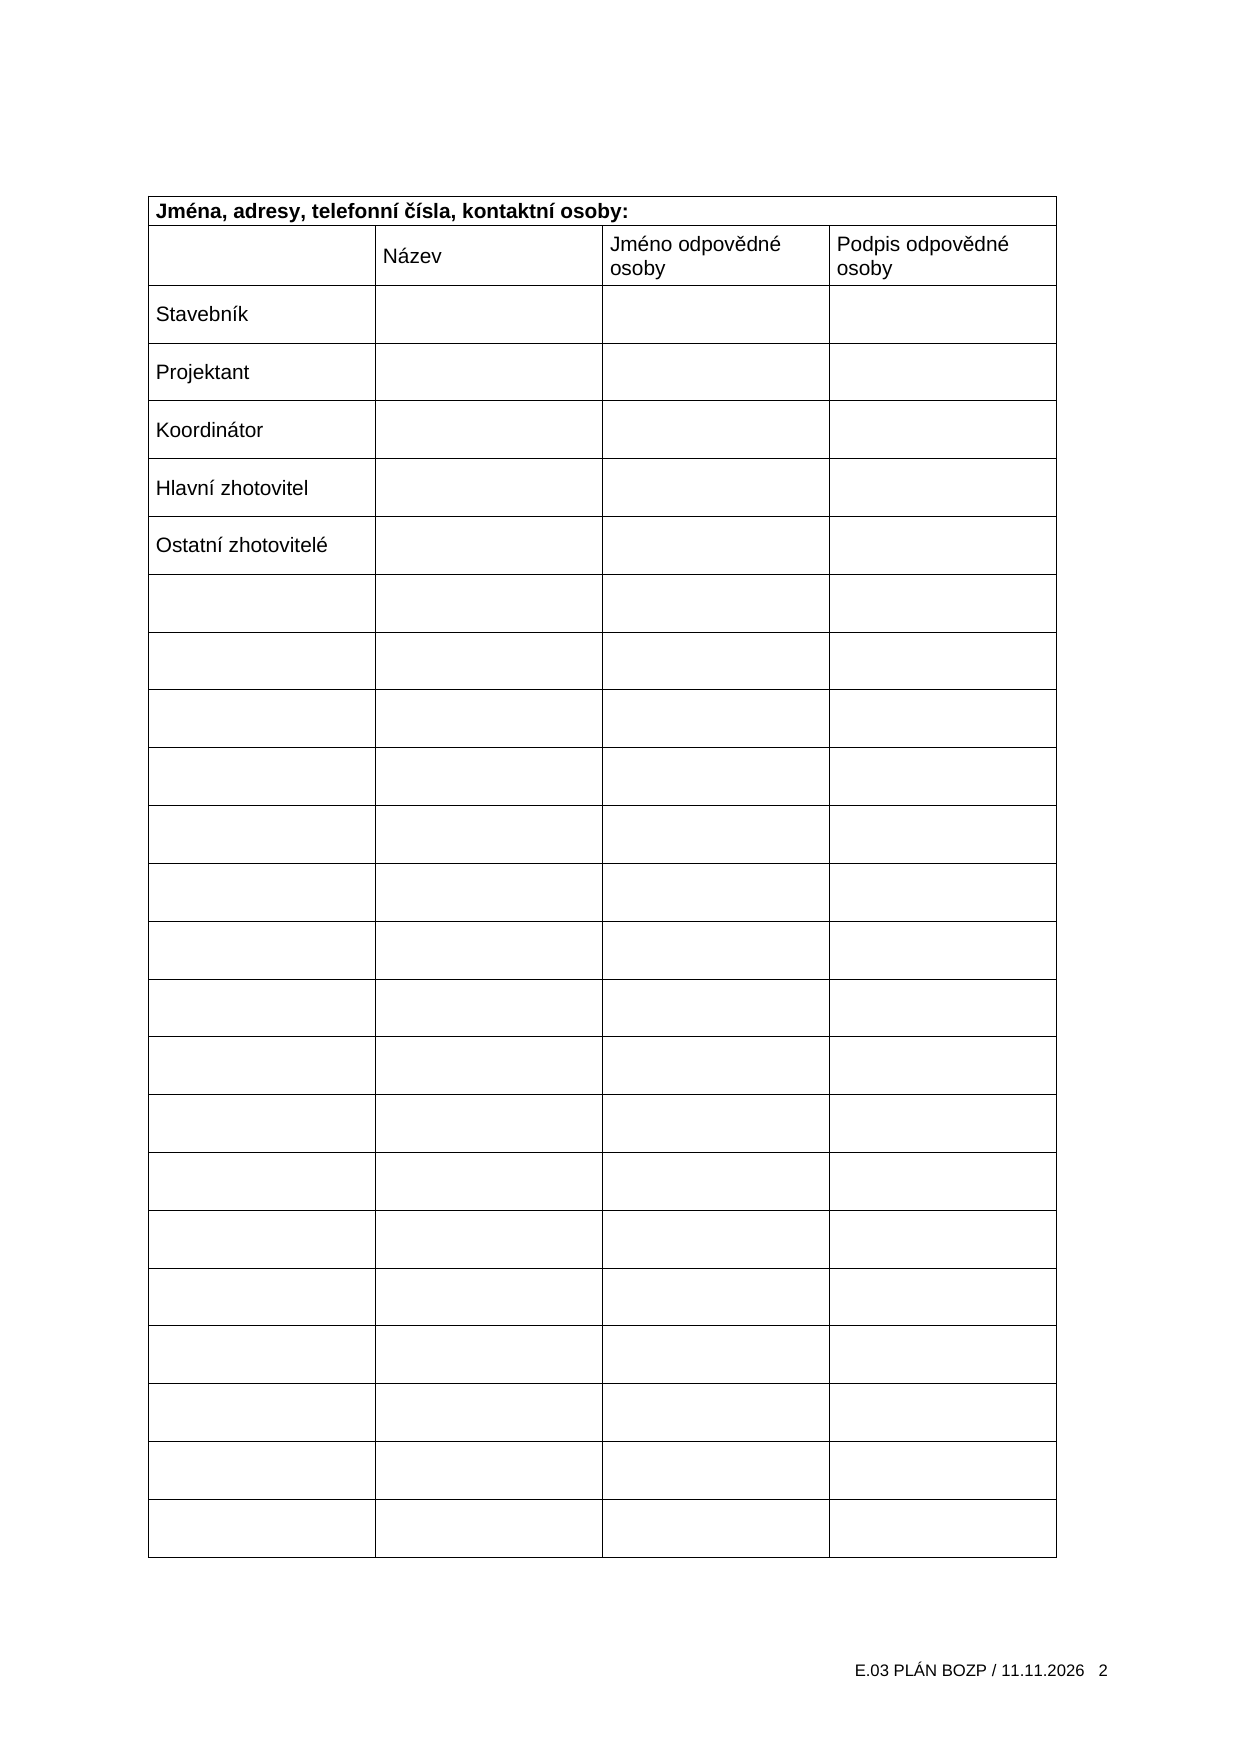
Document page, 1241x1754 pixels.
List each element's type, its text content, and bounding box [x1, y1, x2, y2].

table_cell [149, 1326, 375, 1383]
table_cell [376, 980, 602, 1036]
table_cell [376, 1153, 602, 1210]
table_cell [376, 517, 602, 574]
table_cell [376, 286, 602, 342]
table_cell [149, 575, 375, 632]
table_cell [149, 1037, 375, 1094]
table_cell [376, 806, 602, 863]
table_cell [830, 980, 1056, 1036]
table_cell [830, 344, 1056, 400]
table_cell [830, 459, 1056, 516]
table_cell [149, 1153, 375, 1210]
table_cell [149, 1442, 375, 1499]
table_header Jména, adresy, telefonní čísla, kontaktní osoby: [149, 197, 1056, 225]
table_cell [603, 690, 829, 747]
table_cell [376, 1095, 602, 1152]
table_cell [376, 401, 602, 458]
table_cell [830, 1442, 1056, 1499]
table_cell [149, 864, 375, 921]
table_cell [830, 1269, 1056, 1325]
table_cell [149, 1269, 375, 1325]
table_cell [603, 864, 829, 921]
table_cell [149, 1211, 375, 1267]
table_cell [830, 1500, 1056, 1557]
table_cell [830, 575, 1056, 632]
table_cell [603, 1500, 829, 1557]
table_cell [603, 517, 829, 574]
table_cell [830, 690, 1056, 747]
table_cell [603, 980, 829, 1036]
table_cell [603, 748, 829, 805]
table_cell [830, 1153, 1056, 1210]
table_cell [149, 1500, 375, 1557]
table_cell [376, 459, 602, 516]
table_cell [830, 286, 1056, 342]
table_cell [603, 1269, 829, 1325]
table_cell [376, 1442, 602, 1499]
table_cell [830, 864, 1056, 921]
table_cell [603, 286, 829, 342]
table_cell Ostatní zhotovitelé [149, 517, 375, 574]
table_cell [830, 1326, 1056, 1383]
table_cell [830, 806, 1056, 863]
table_cell [603, 1442, 829, 1499]
table_cell [603, 575, 829, 632]
table_cell [376, 575, 602, 632]
table_cell [830, 633, 1056, 689]
table_cell [376, 344, 602, 400]
table_cell Projektant [149, 344, 375, 400]
table_cell [603, 922, 829, 978]
table_cell [603, 1384, 829, 1441]
table_cell [603, 1326, 829, 1383]
table_cell [149, 690, 375, 747]
table_cell [830, 1211, 1056, 1267]
table_cell [376, 1500, 602, 1557]
table_cell [830, 401, 1056, 458]
table_cell [603, 1037, 829, 1094]
table_cell [149, 633, 375, 689]
table_cell [603, 1153, 829, 1210]
table_cell [376, 748, 602, 805]
table_cell [149, 922, 375, 978]
table_cell [830, 922, 1056, 978]
table_cell [149, 1095, 375, 1152]
table_cell [603, 344, 829, 400]
table_cell [376, 1037, 602, 1094]
table_cell [149, 1384, 375, 1441]
table_cell [149, 226, 375, 285]
table_cell [376, 1211, 602, 1267]
table_cell Koordinátor [149, 401, 375, 458]
table_cell [376, 864, 602, 921]
table_cell [376, 1269, 602, 1325]
table_cell [603, 806, 829, 863]
table_cell [830, 1384, 1056, 1441]
table_cell [376, 690, 602, 747]
table_cell [830, 1037, 1056, 1094]
table_cell [149, 980, 375, 1036]
table_cell [603, 1095, 829, 1152]
table_cell Název [376, 226, 602, 285]
table_cell [603, 633, 829, 689]
table_cell Jméno odpovědné osoby [603, 226, 829, 285]
table_cell [376, 1326, 602, 1383]
table_cell Stavebník [149, 286, 375, 342]
table_cell [149, 806, 375, 863]
table_cell [830, 748, 1056, 805]
table_cell Hlavní zhotovitel [149, 459, 375, 516]
table_cell [376, 1384, 602, 1441]
table_cell [830, 517, 1056, 574]
table_cell [603, 459, 829, 516]
table_cell [376, 633, 602, 689]
table_cell [603, 401, 829, 458]
table_cell [603, 1211, 829, 1267]
table_cell [376, 922, 602, 978]
table_cell Podpis odpovědné osoby [830, 226, 1056, 285]
table_cell [149, 748, 375, 805]
table_cell [830, 1095, 1056, 1152]
